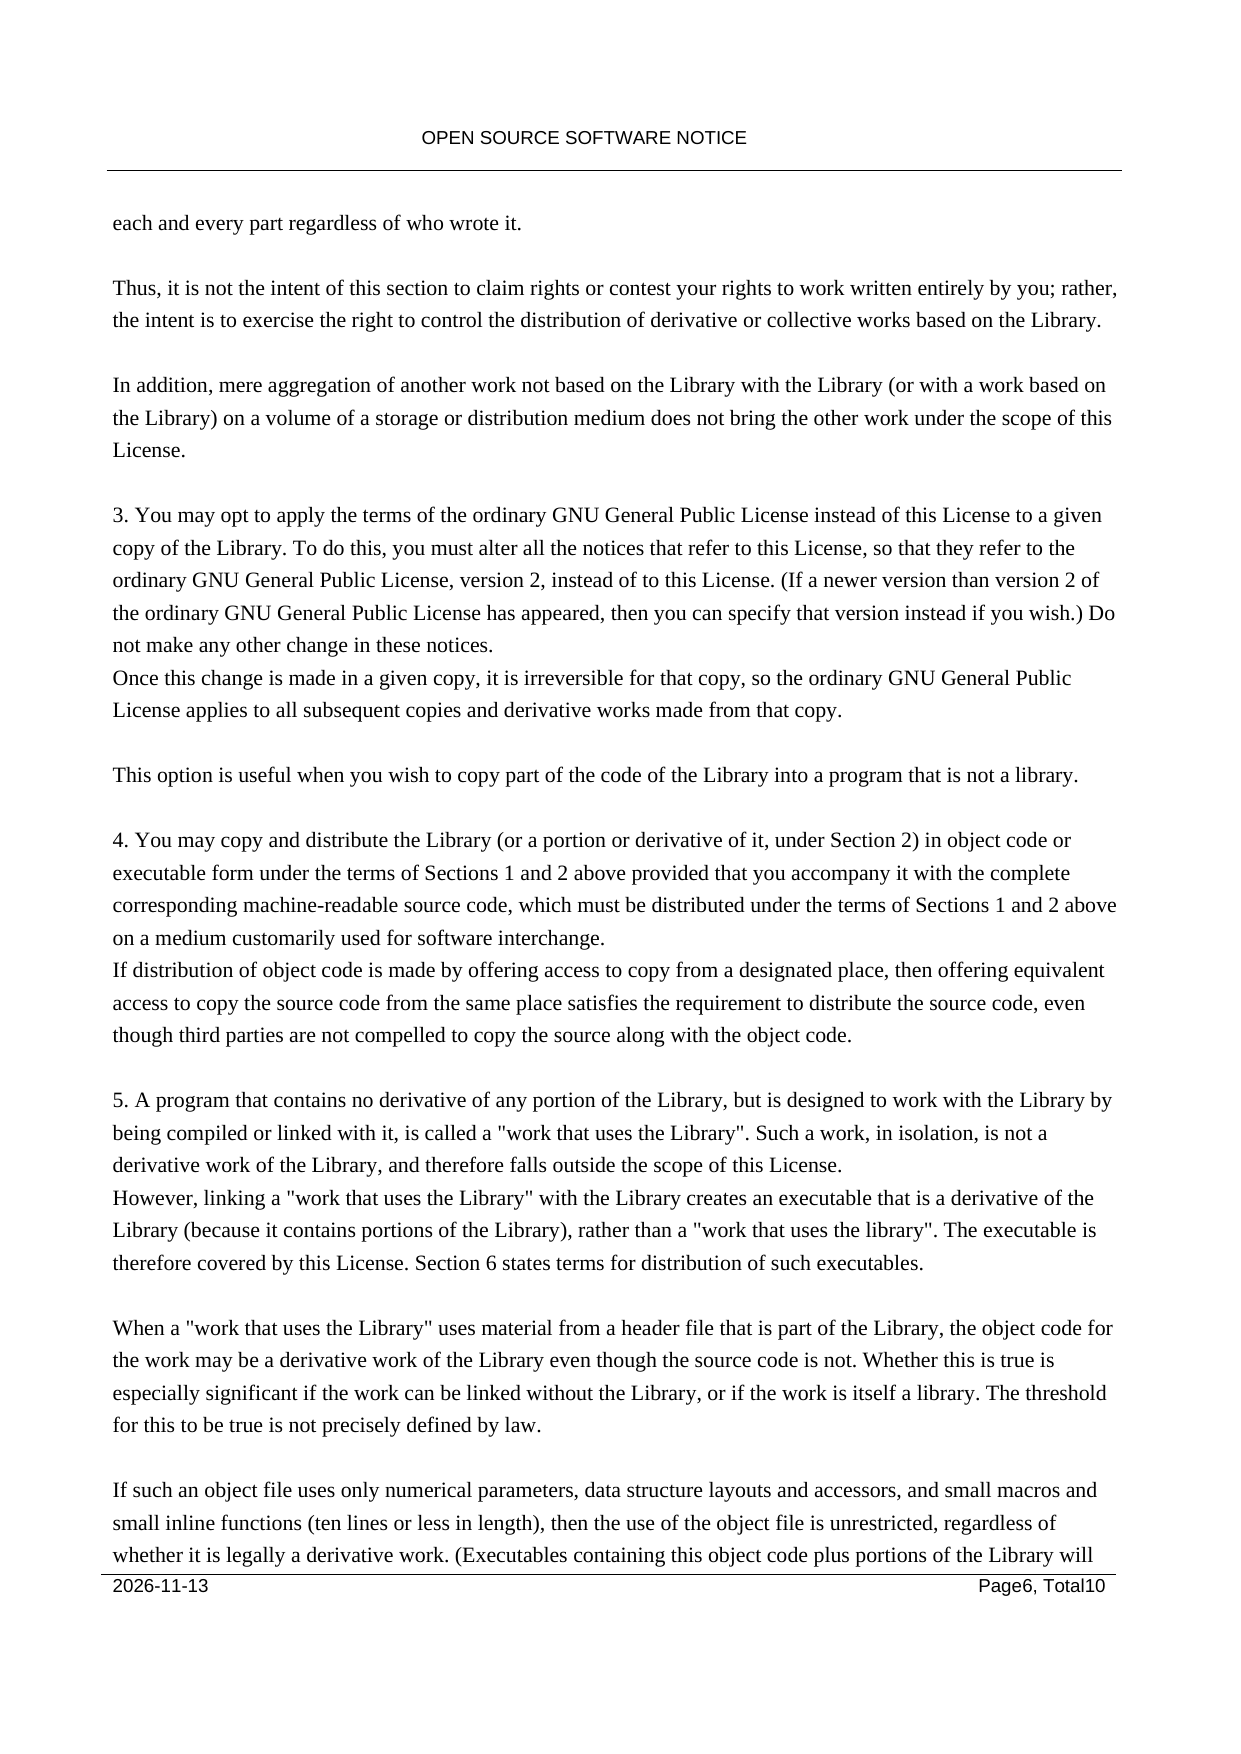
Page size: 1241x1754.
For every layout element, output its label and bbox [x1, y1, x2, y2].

text [112, 206, 1128, 1571]
